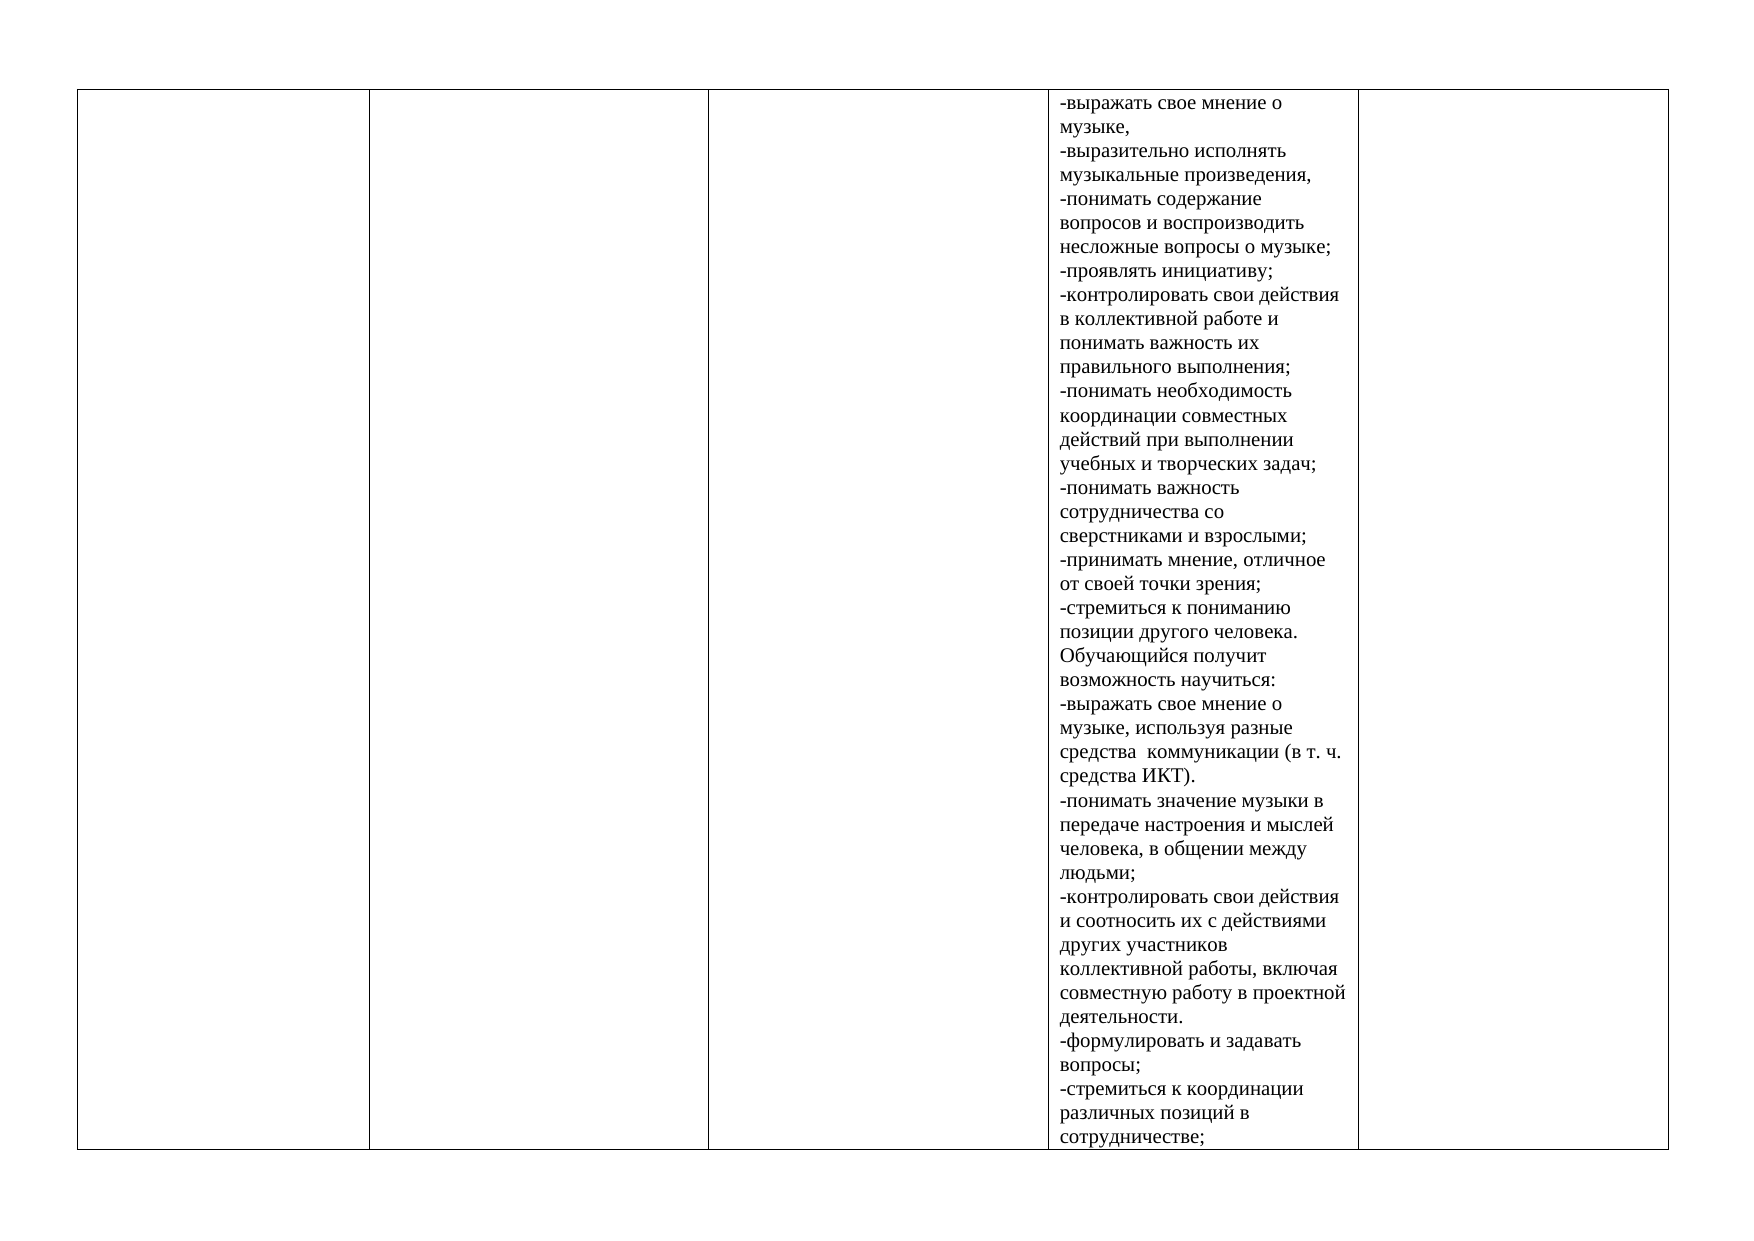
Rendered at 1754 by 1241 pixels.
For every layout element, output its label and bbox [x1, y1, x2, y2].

table_cell [78, 90, 369, 1148]
